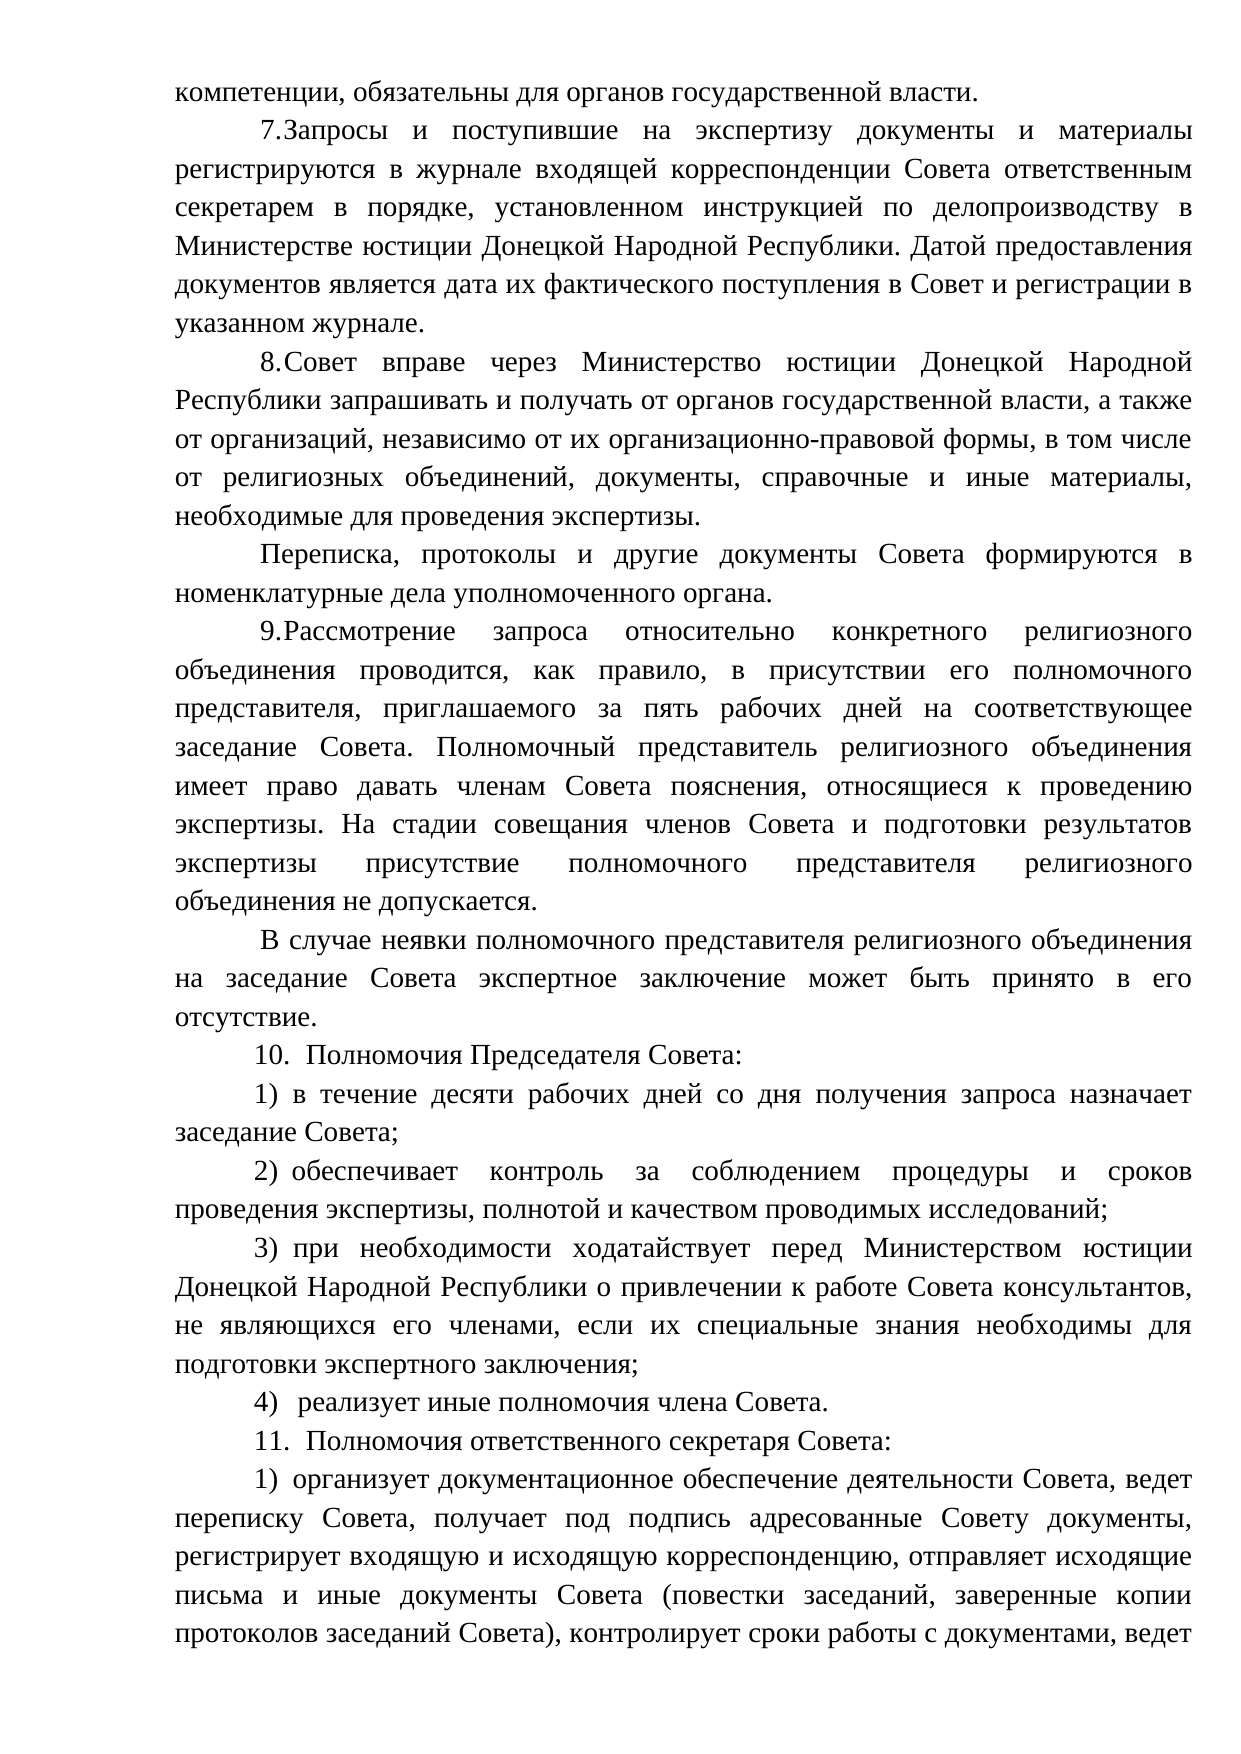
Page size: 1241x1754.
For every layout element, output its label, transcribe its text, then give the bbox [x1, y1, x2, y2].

list при необходимости ходатайствует перед Министерством юстиции Донецкой Народной Республики о привлечении к работе Совета консультантов, не являющихся его членами, если их специальные знания необходимы для подготовки экспертного заключения; [174, 1230, 1193, 1379]
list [174, 1461, 1193, 1649]
list реализует иные полномочия члена Совета. [174, 1384, 1193, 1418]
list Рассмотрение запроса относительно конкретного религиозного объединения проводится, как правило, в присутствии его полномочного представителя, приглашаемого за пять рабочих дней на соответствующее заседание Совета. Полномочный представитель религиозного объединения имеет право давать членам Совета пояснения, относящиеся к проведению экспертизы. На стадии совещания членов Совета и подготовки результатов экспертизы присутствие полномочного представителя религиозного объединения не допускается. [174, 613, 1193, 917]
list обеспечивает контроль за соблюдением процедуры и сроков проведения экспертизы, полнотой и качеством проводимых исследований; [174, 1153, 1193, 1225]
list в течение десяти рабочих дней со дня получения запроса назначает заседание Совета; [174, 1076, 1193, 1148]
list Совет вправе через Министерство юстиции Донецкой Народной Республики запрашивать и получать от органов государственной власти, а также от организаций, независимо от их организационно-правовой формы, в том числе от религиозных объединений, документы, справочные и иные материалы, необходимые для проведения экспертизы. [174, 344, 1193, 531]
list Полномочия ответственного секретаря Совета: [174, 1423, 1193, 1456]
text В случае неявки полномочного представителя религиозного объединения на заседание Совета экспертное заключение может быть принято в его отсутствие. [174, 922, 1193, 1032]
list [174, 74, 1193, 107]
list Полномочия Председателя Совета: [174, 1037, 1193, 1071]
list Запросы и поступившие на экспертизу документы и материалы регистрируются в журнале входящей корреспонденции Совета ответственным секретарем в порядке, установленном инструкцией по делопроизводству в Министерстве юстиции Донецкой Народной Республики. Датой предоставления документов является дата их фактического поступления в Совет и регистрации в указанном журнале. [174, 112, 1193, 339]
text Переписка, протоколы и другие документы Совета формируются в номенклатурные дела уполномоченного органа. [174, 536, 1193, 608]
